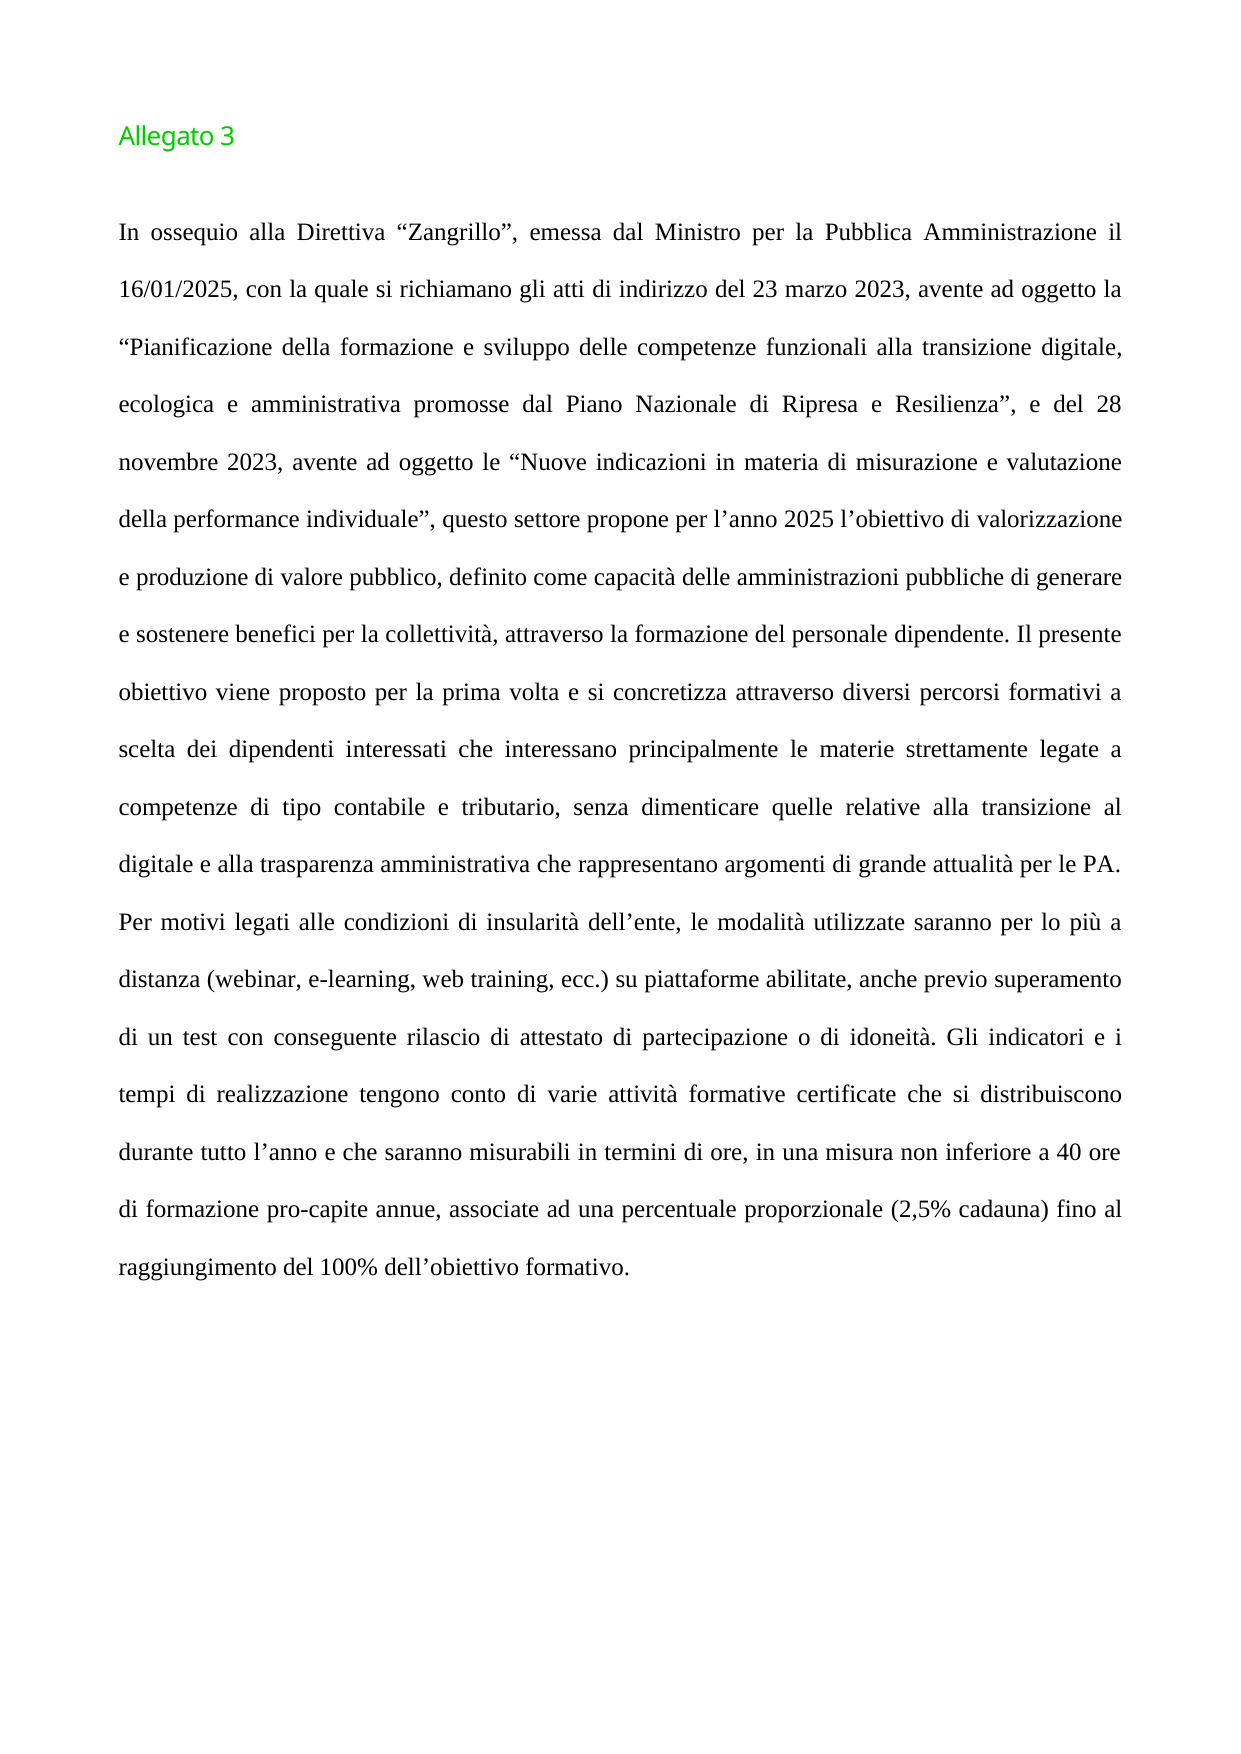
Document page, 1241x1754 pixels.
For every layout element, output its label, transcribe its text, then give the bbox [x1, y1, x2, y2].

title Allegato 3 [118, 117, 1137, 153]
text In ossequio alla Direttiva “Zangrillo”, emessa dal Ministro per la Pubblica Amministrazione il 16/01/2025, con la quale si richiamano gli atti di indirizzo del 23 marzo 2023, avente ad oggetto la “Pianificazione della formazione e sviluppo delle competenze funzionali alla transizione digitale, ecologica e amministrativa promosse dal Piano Nazionale di Ripresa e Resilienza”, e del 28 novembre 2023, avente ad oggetto le “Nuove indicazioni in materia di misurazione e valutazione della performance individuale”, questo settore propone per l’anno 2025 l’obiettivo di valorizzazione e produzione di valore pubblico, definito come capacità delle amministrazioni pubbliche di generare e sostenere benefici per la collettività, attraverso la formazione del personale dipendente. Il presente obiettivo viene proposto per la prima volta e si concretizza attraverso diversi percorsi formativi a scelta dei dipendenti interessati che interessano principalmente le materie strettamente legate a competenze di tipo contabile e tributario, senza dimenticare quelle relative alla transizione al digitale e alla trasparenza amministrativa che rappresentano argomenti di grande attualità per le PA. Per motivi legati alle condizioni di insularità dell’ente, le modalità utilizzate saranno per lo più a distanza (webinar, e-learning, web training, ecc.) su piattaforme abilitate, anche previo superamento di un test con conseguente rilascio di attestato di partecipazione o di idoneità. Gli indicatori e i tempi di realizzazione tengono conto di varie attività formative certificate che si distribuiscono durante tutto l’anno e che saranno misurabili in termini di ore, in una misura non inferiore a 40 ore di formazione pro-capite annue, associate ad una percentuale proporzionale (2,5% cadauna) fino al raggiungimento del 100% dell’obiettivo formativo. [118, 217, 1123, 1280]
